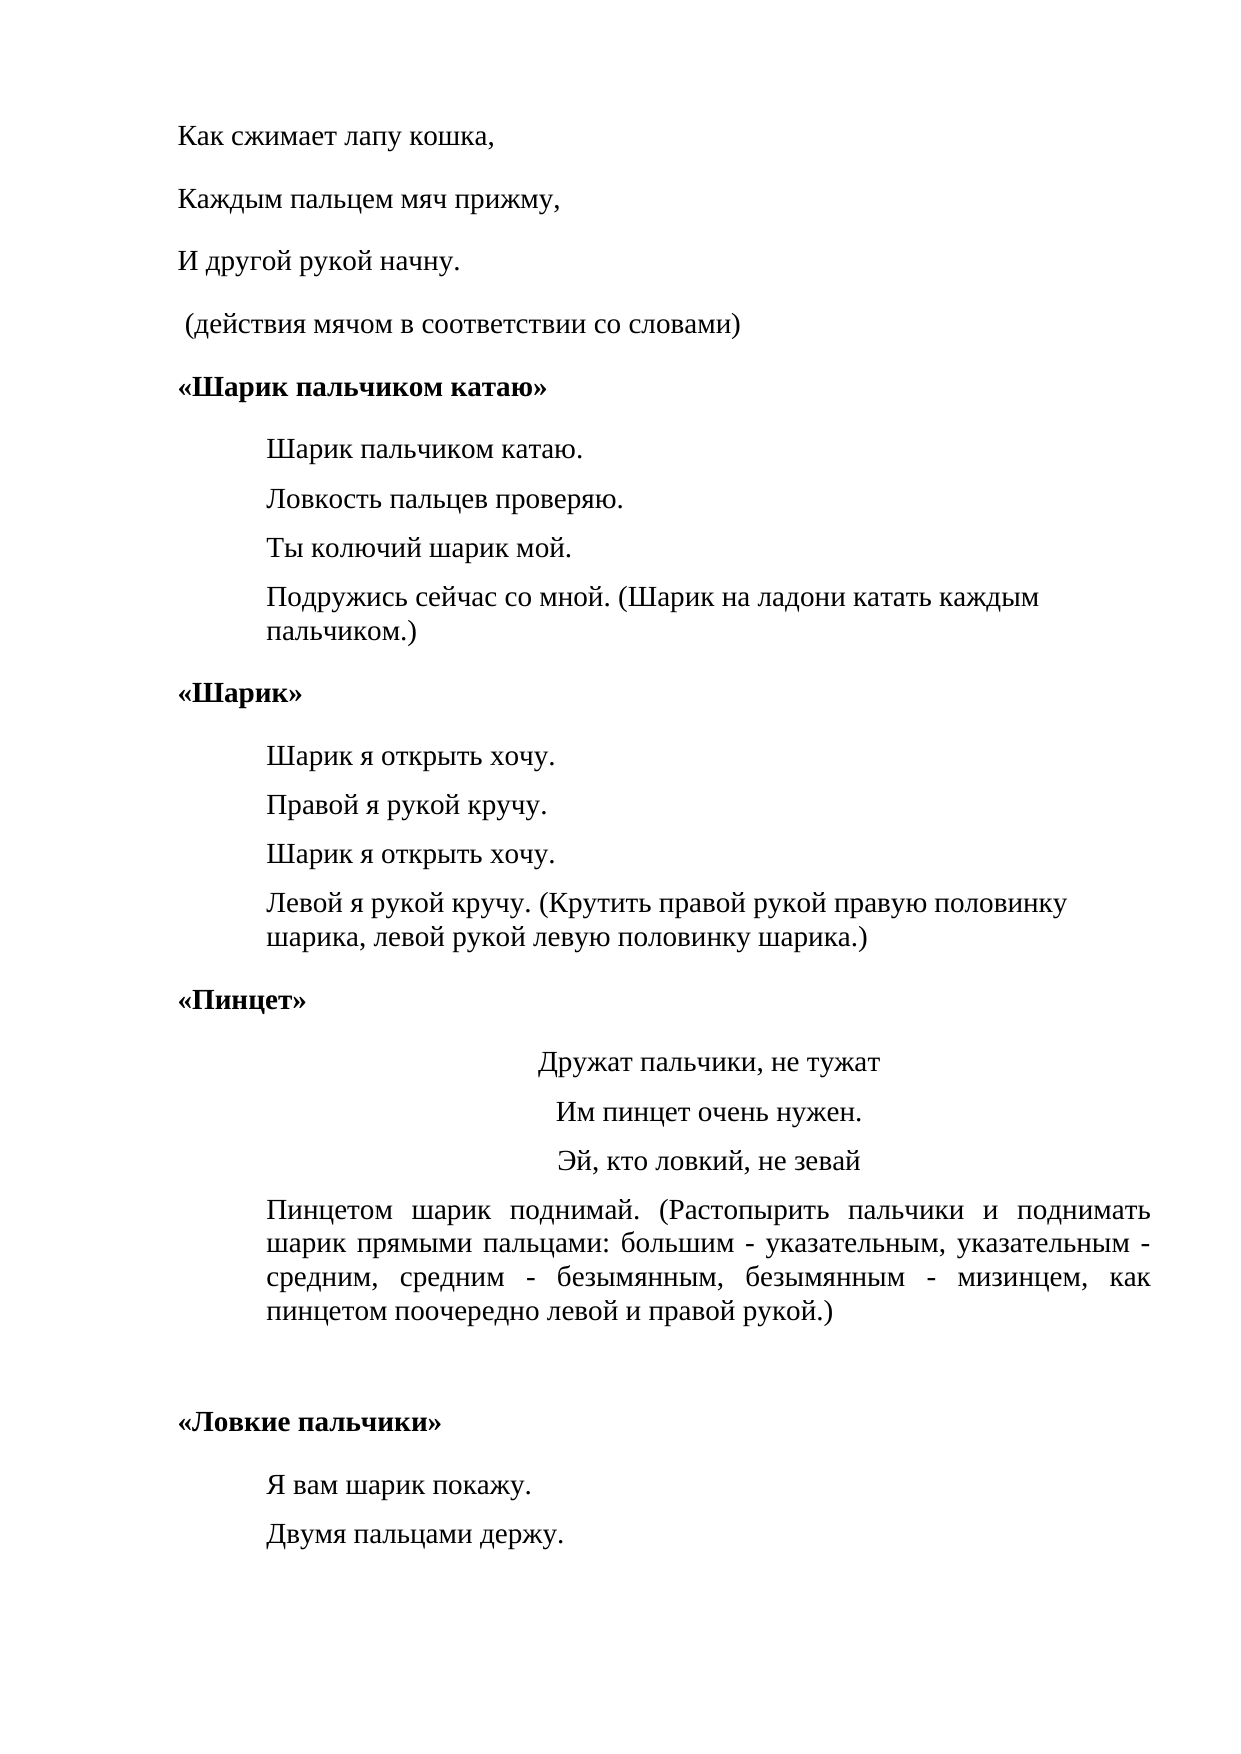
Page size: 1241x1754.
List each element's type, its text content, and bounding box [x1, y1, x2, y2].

text Подружись сейчас со мной. (Шарик на ладони катать каждым пальчиком.) [266, 579, 1152, 646]
text «Пинцет» [177, 982, 1152, 1015]
text Правой я рукой кручу. [266, 787, 1152, 821]
text Шарик пальчиком катаю. [266, 432, 1152, 465]
text Ты колючий шарик мой. [266, 530, 1152, 563]
text Им пинцет очень нужен. [266, 1094, 1152, 1127]
text Ловкость пальцев проверяю. [266, 481, 1152, 514]
text Как сжимает лапу кошка, [177, 118, 1152, 152]
text «Шарик» [177, 675, 1152, 709]
text Шарик я открыть хочу. [266, 836, 1152, 870]
text Пинцетом шарик поднимай. (Растопырить пальчики и поднимать шарик прямыми пальцами: большим - указательным, указательным - средним, средним - безымянным, безымянным - мизинцем, как пинцетом поочередно левой и правой рукой.) [266, 1192, 1152, 1326]
text (действия мячом в соответствии со словами) [177, 306, 1152, 340]
text «Шарик пальчиком катаю» [177, 369, 1152, 402]
text Каждым пальцем мяч прижму, [177, 181, 1152, 214]
text Шарик я открыть хочу. [266, 738, 1152, 772]
text Левой я рукой кручу. (Крутить правой рукой правую половинку шарика, левой рукой левую половинку шарика.) [266, 886, 1152, 953]
text «Ловкие пальчики» [177, 1404, 1152, 1438]
text И другой рукой начну. [177, 243, 1152, 277]
text Эй, кто ловкий, не зевай [266, 1143, 1152, 1176]
text Двумя пальцами держу. [266, 1516, 1152, 1550]
text Я вам шарик покажу. [266, 1467, 1152, 1501]
text Дружат пальчики, не тужат [266, 1044, 1152, 1078]
